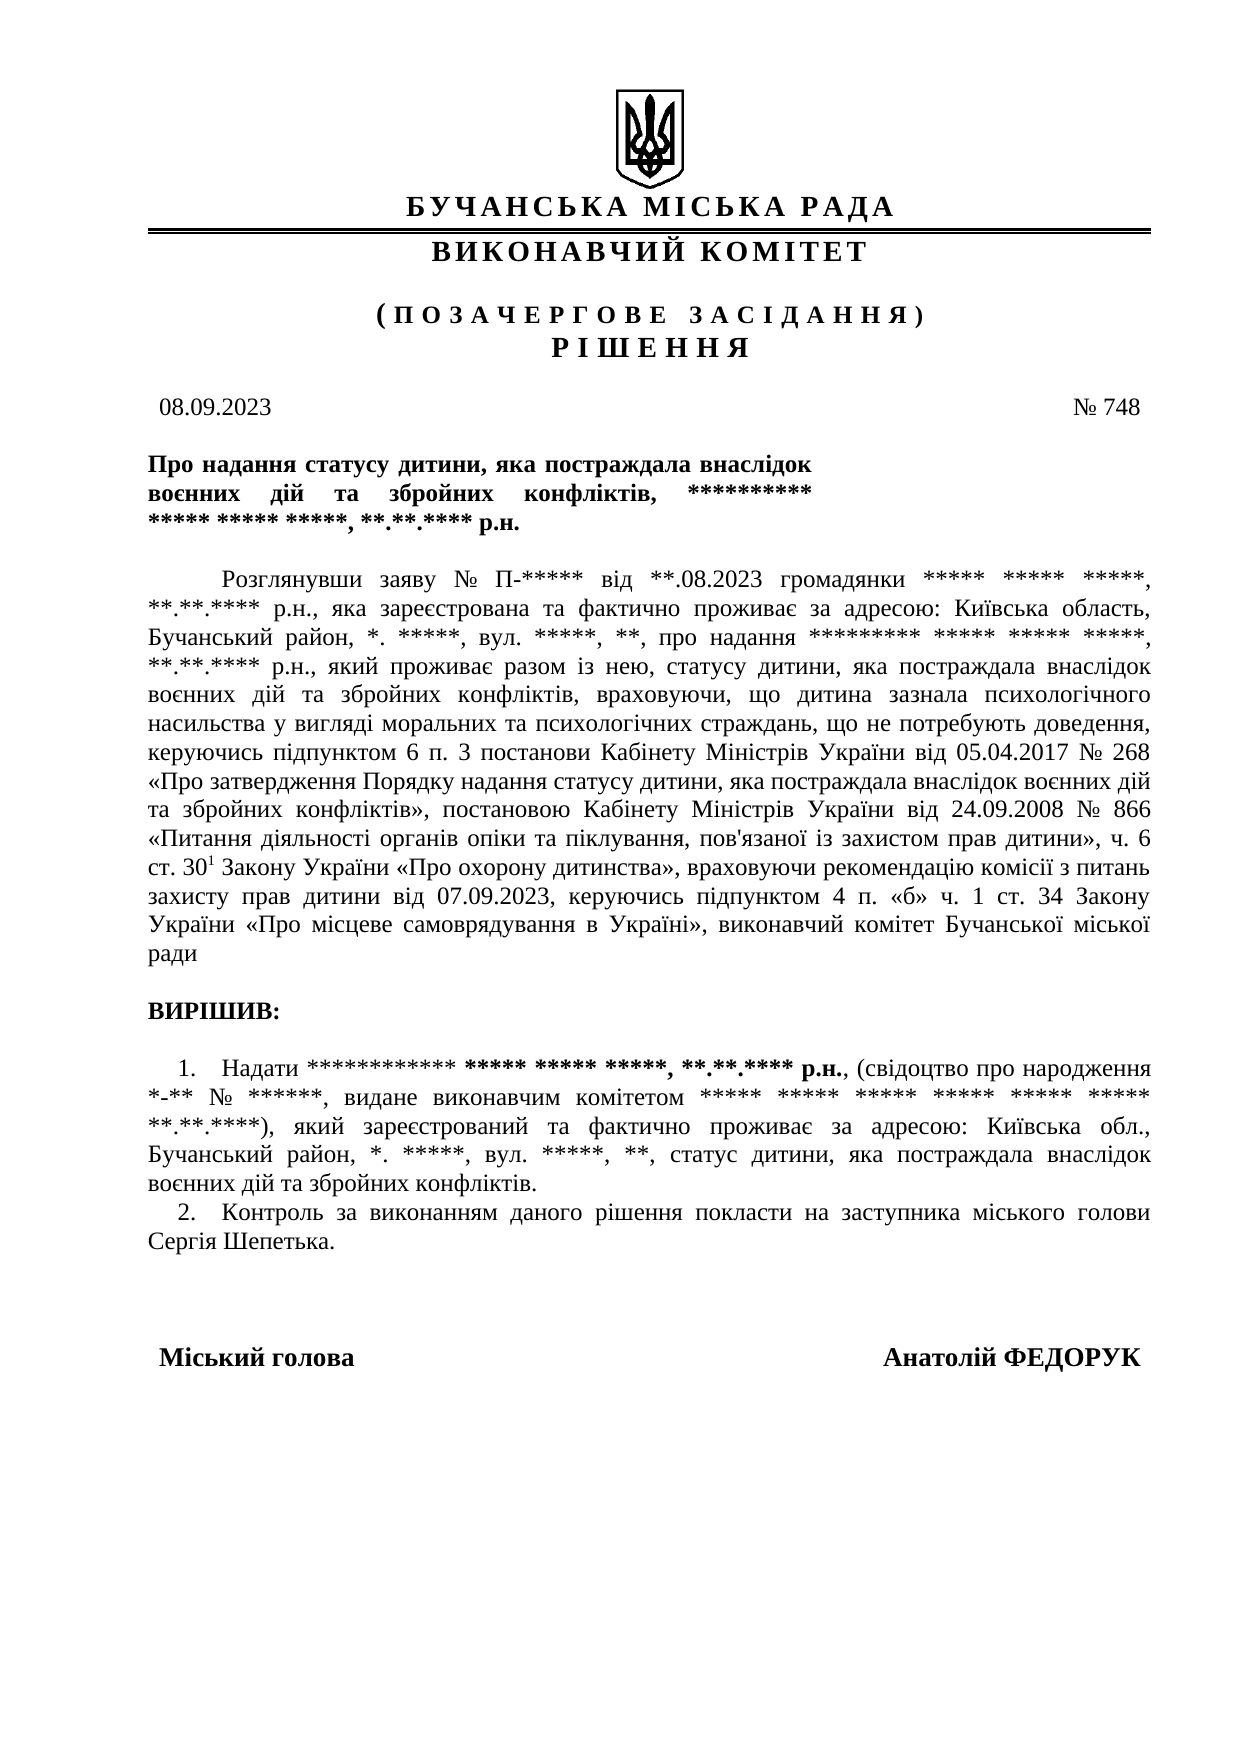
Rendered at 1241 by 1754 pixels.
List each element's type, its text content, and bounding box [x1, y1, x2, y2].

table_header Анатолій ФЕДОРУК [649, 1341, 1152, 1372]
table_header № 748 [651, 392, 1152, 421]
table_header 08.09.2023 [148, 392, 651, 421]
text БУЧАНСЬКА МІСЬКА РАДА [148, 189, 1152, 223]
list Контроль за виконанням даного рішення покласти на заступника міського голови Сергія Шепетька. [148, 1197, 1152, 1254]
text Про надання статусу дитини, яка постраждала внаслідок воєнних дій та збройних конфліктів, ********** ***** ***** *****, **.**.**** р.н. [148, 449, 812, 536]
table_header ВИКОНАВЧИЙ КОМІТЕТ [148, 234, 1151, 296]
table_header Міський голова [148, 1341, 649, 1372]
picture [614, 88, 685, 189]
text ВИРІШИВ: [148, 996, 1152, 1024]
text Розглянувши заяву № П-***** від **.08.2023 громадянки ***** ***** *****, **.**.**** р.н., яка зареєстрована та фактично проживає за адресою: Київська область, Бучанський район, *. *****, вул. *****, **, про надання ********* ***** ***** *****, **.**.**** р.н., який проживає разом із нею, статусу дитини, яка постраждала внаслідок воєнних дій та збройних конфліктів, враховуючи, що дитина зазнала психологічного насильства у вигляді моральних та психологічних страждань, що не потребують доведення, керуючись підпунктом 6 п. 3 постанови Кабінету Міністрів України від 05.04.2017 № 268 «Про затвердження Порядку надання статусу дитини, яка постраждала внаслідок воєнних дій та збройних конфліктів», постановою Кабінету Міністрів України від 24.09.2008 № 866 «Питання діяльності органів опіки та піклування, пов'язаної із захистом прав дитини», ч. 6 ст. 301 Закону України «Про охорону дитинства», враховуючи рекомендацію комісії з питань захисту прав дитини від 07.09.2023, керуючись підпунктом 4 п. «б» ч. 1 ст. 34 Закону України «Про місцеве самоврядування в Україні», виконавчий комітет Бучанської міської ради [148, 564, 1152, 967]
text (ПОЗАЧЕРГОВЕ ЗАСІДАННЯ) [148, 296, 1152, 330]
list Надати ************ ***** ***** *****, **.**.**** р.н., (свідоцтво про народження *-** № ******, видане виконавчим комітетом ***** ***** ***** ***** ***** ***** **.**.****), який зареєстрований та фактично проживає за адресою: Київська обл., Бучанський район, *. *****, вул. *****, **, статус дитини, яка постраждала внаслідок воєнних дій та збройних конфліктів. [148, 1053, 1152, 1197]
text РІШЕННЯ [148, 330, 1152, 363]
